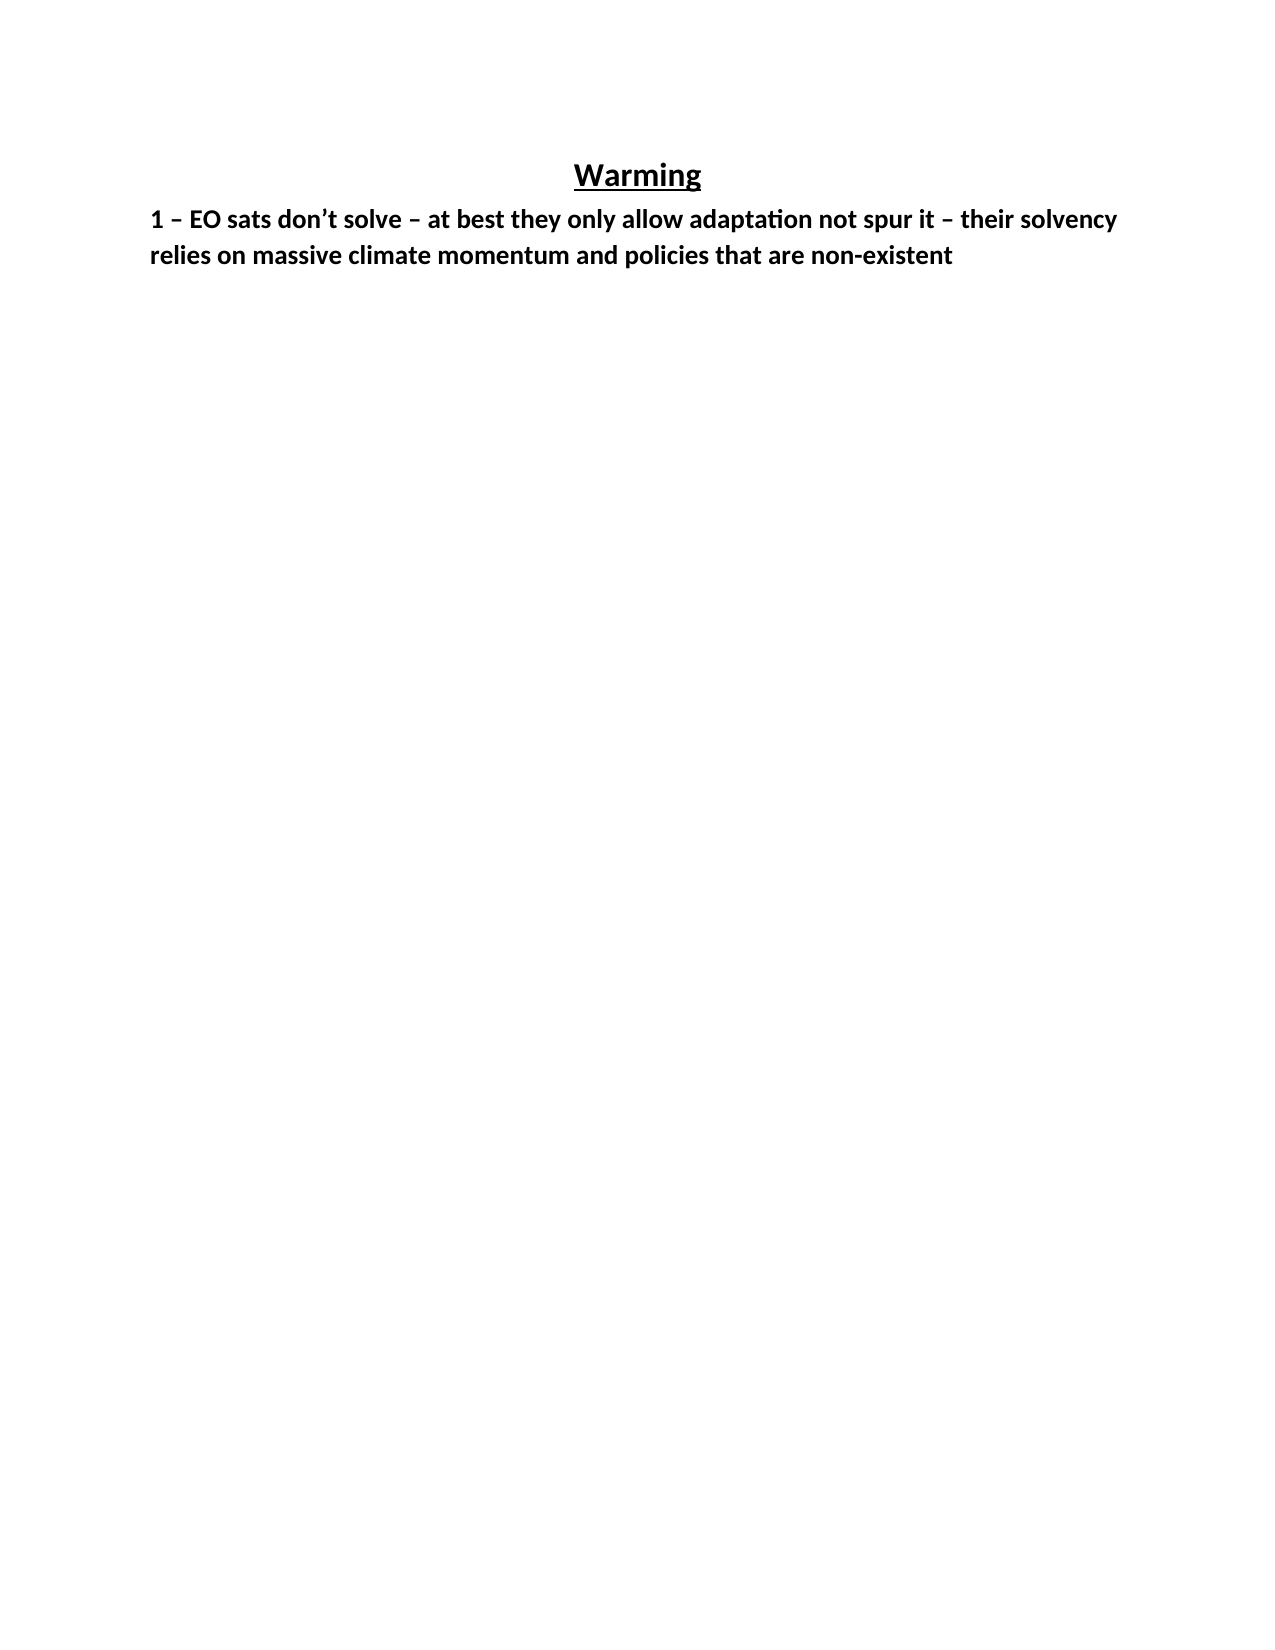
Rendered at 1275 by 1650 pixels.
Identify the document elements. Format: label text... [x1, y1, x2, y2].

subtitle Warming [150, 154, 1125, 195]
subtitle 1 – EO sats don’t solve – at best they only allow adaptation not spur it – their solvency relies on massive climate momentum and policies that are non-existent [150, 202, 1125, 271]
